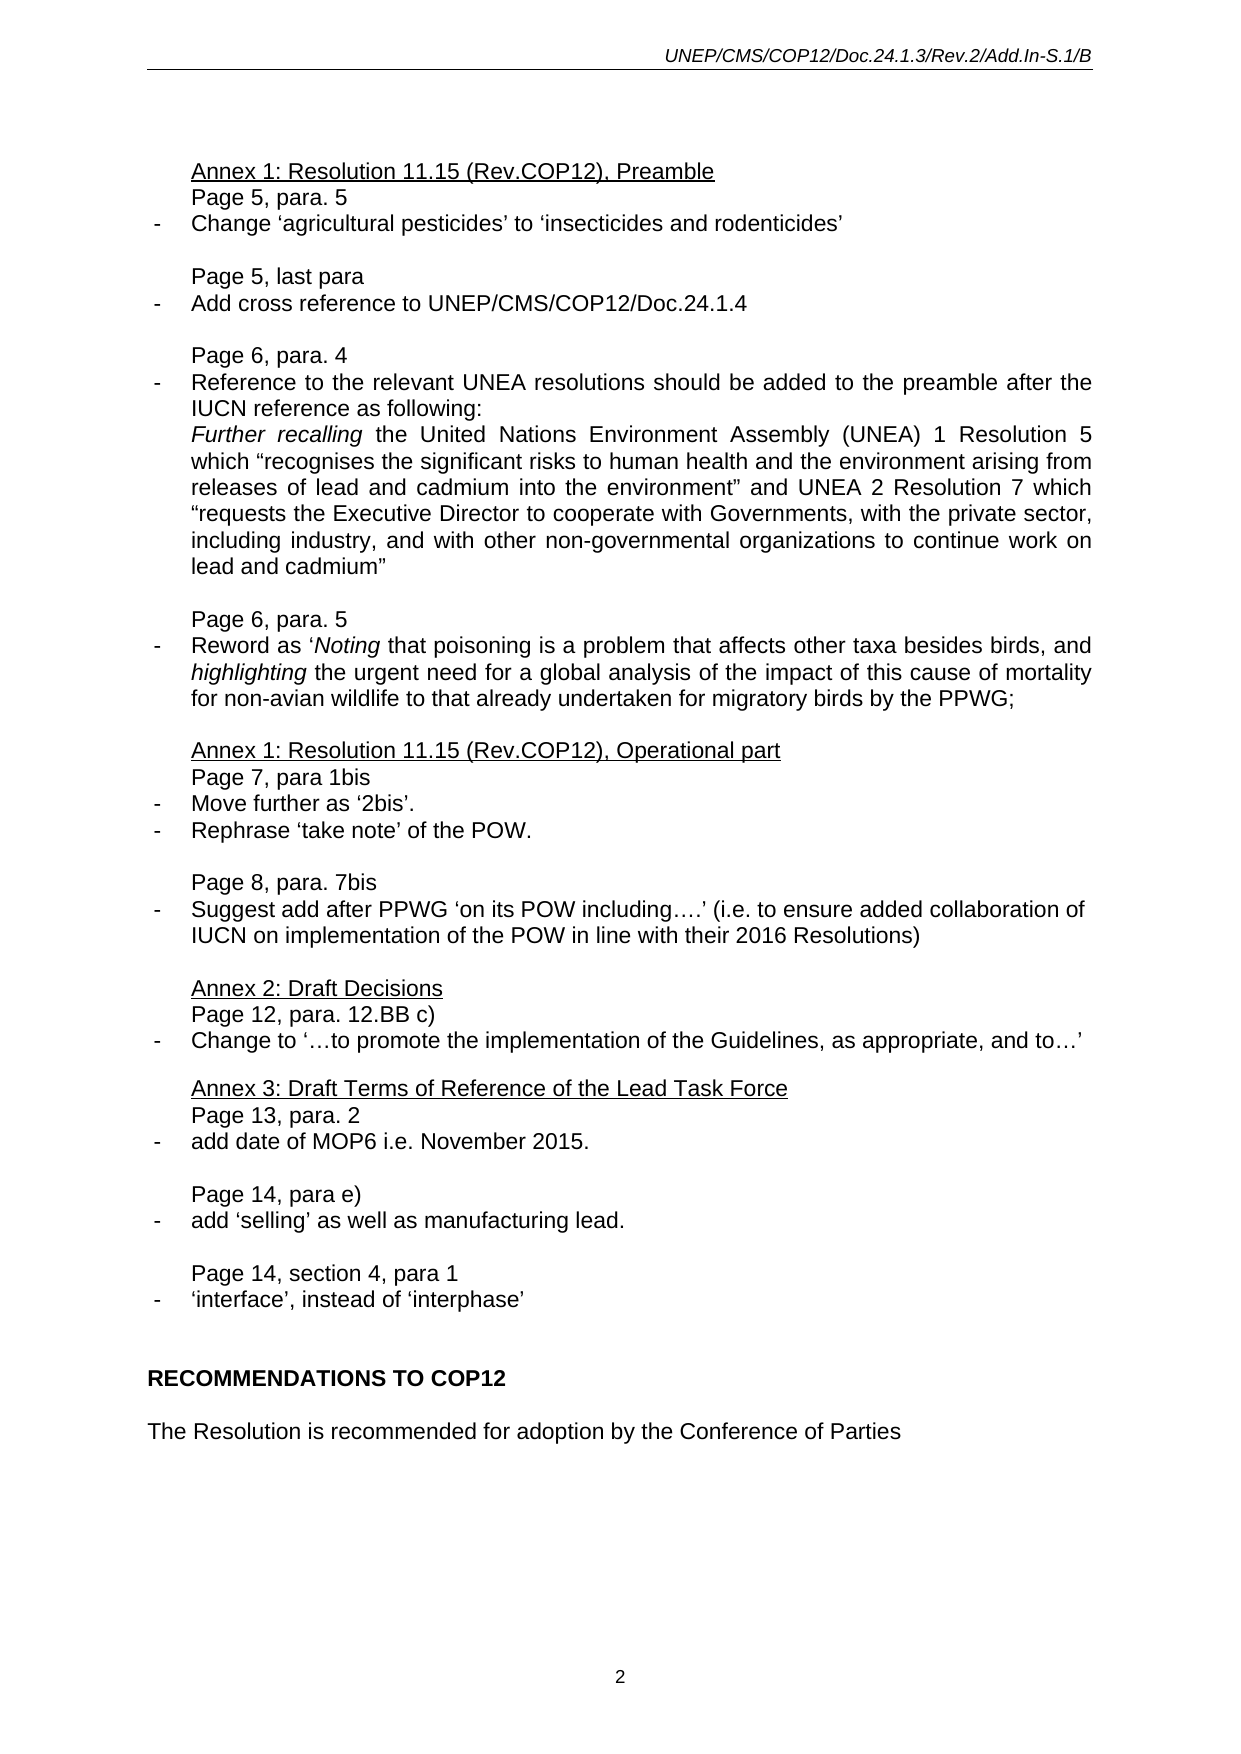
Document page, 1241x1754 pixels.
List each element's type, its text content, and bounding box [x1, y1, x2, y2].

text The Resolution is recommended for adoption by the Conference of Parties [147, 1418, 1093, 1444]
list Rephrase ‘take note’ of the POW. [153, 817, 1093, 843]
list Reword as ‘Noting that poisoning is a problem that affects other taxa besides birds, and highlighting the urgent need for a global analysis of the impact of this cause of mortality for non-avian wildlife to that already undertaken for migratory birds by the PPWG; [153, 632, 1093, 711]
list Page 14, section 4, para 1 [191, 1260, 1093, 1286]
list Page 8, para. 7bis [191, 869, 1093, 896]
list Add cross reference to UNEP/CMS/COP12/Doc.24.1.4 [153, 289, 1093, 316]
list Annex 2: Draft Decisions [191, 975, 1093, 1001]
list Annex 1: Resolution 11.15 (Rev.COP12), Preamble [191, 158, 1093, 184]
list Page 5, last para [191, 263, 1093, 289]
list Page 5, para. 5 [191, 184, 1093, 210]
list Page 7, para 1bis [191, 764, 1093, 790]
list Further recalling the United Nations Environment Assembly (UNEA) 1 Resolution 5 which “recognises the significant risks to human health and the environment arising from releases of lead and cadmium into the environment” and UNEA 2 Resolution 7 which “requests the Executive Director to cooperate with Governments, with the private sector, including industry, and with other non-governmental organizations to continue work on lead and cadmium” [191, 421, 1093, 579]
list Change to ‘…to promote the implementation of the Guidelines, as appropriate, and to…’ [153, 1027, 1093, 1075]
list Suggest add after PPWG ‘on its POW including….’ (i.e. to ensure added collaboration of IUCN on implementation of the POW in line with their 2016 Resolutions) [153, 896, 1093, 948]
list add ‘selling’ as well as manufacturing lead. [153, 1207, 1093, 1233]
list Annex 3: Draft Terms of Reference of the Lead Task Force [191, 1075, 1093, 1102]
list Annex 1: Resolution 11.15 (Rev.COP12), Operational part [191, 737, 1093, 764]
list Change ‘agricultural pesticides’ to ‘insecticides and rodenticides’ [153, 210, 1093, 237]
list Page 6, para. 5 [191, 606, 1093, 632]
list add date of MOP6 i.e. November 2015. [153, 1128, 1093, 1154]
list Page 13, para. 2 [191, 1102, 1093, 1128]
list Page 14, para e) [191, 1181, 1093, 1207]
list Page 6, para. 4 [191, 342, 1093, 368]
list ‘interface’, instead of ‘interphase’ [153, 1286, 1093, 1312]
list Reference to the relevant UNEA resolutions should be added to the preamble after the IUCN reference as following: [153, 368, 1093, 421]
text RECOMMENDATIONS TO COP12 [147, 1365, 1093, 1392]
list Page 12, para. 12.BB c) [191, 1001, 1093, 1027]
list Move further as ‘2bis’. [153, 790, 1093, 817]
